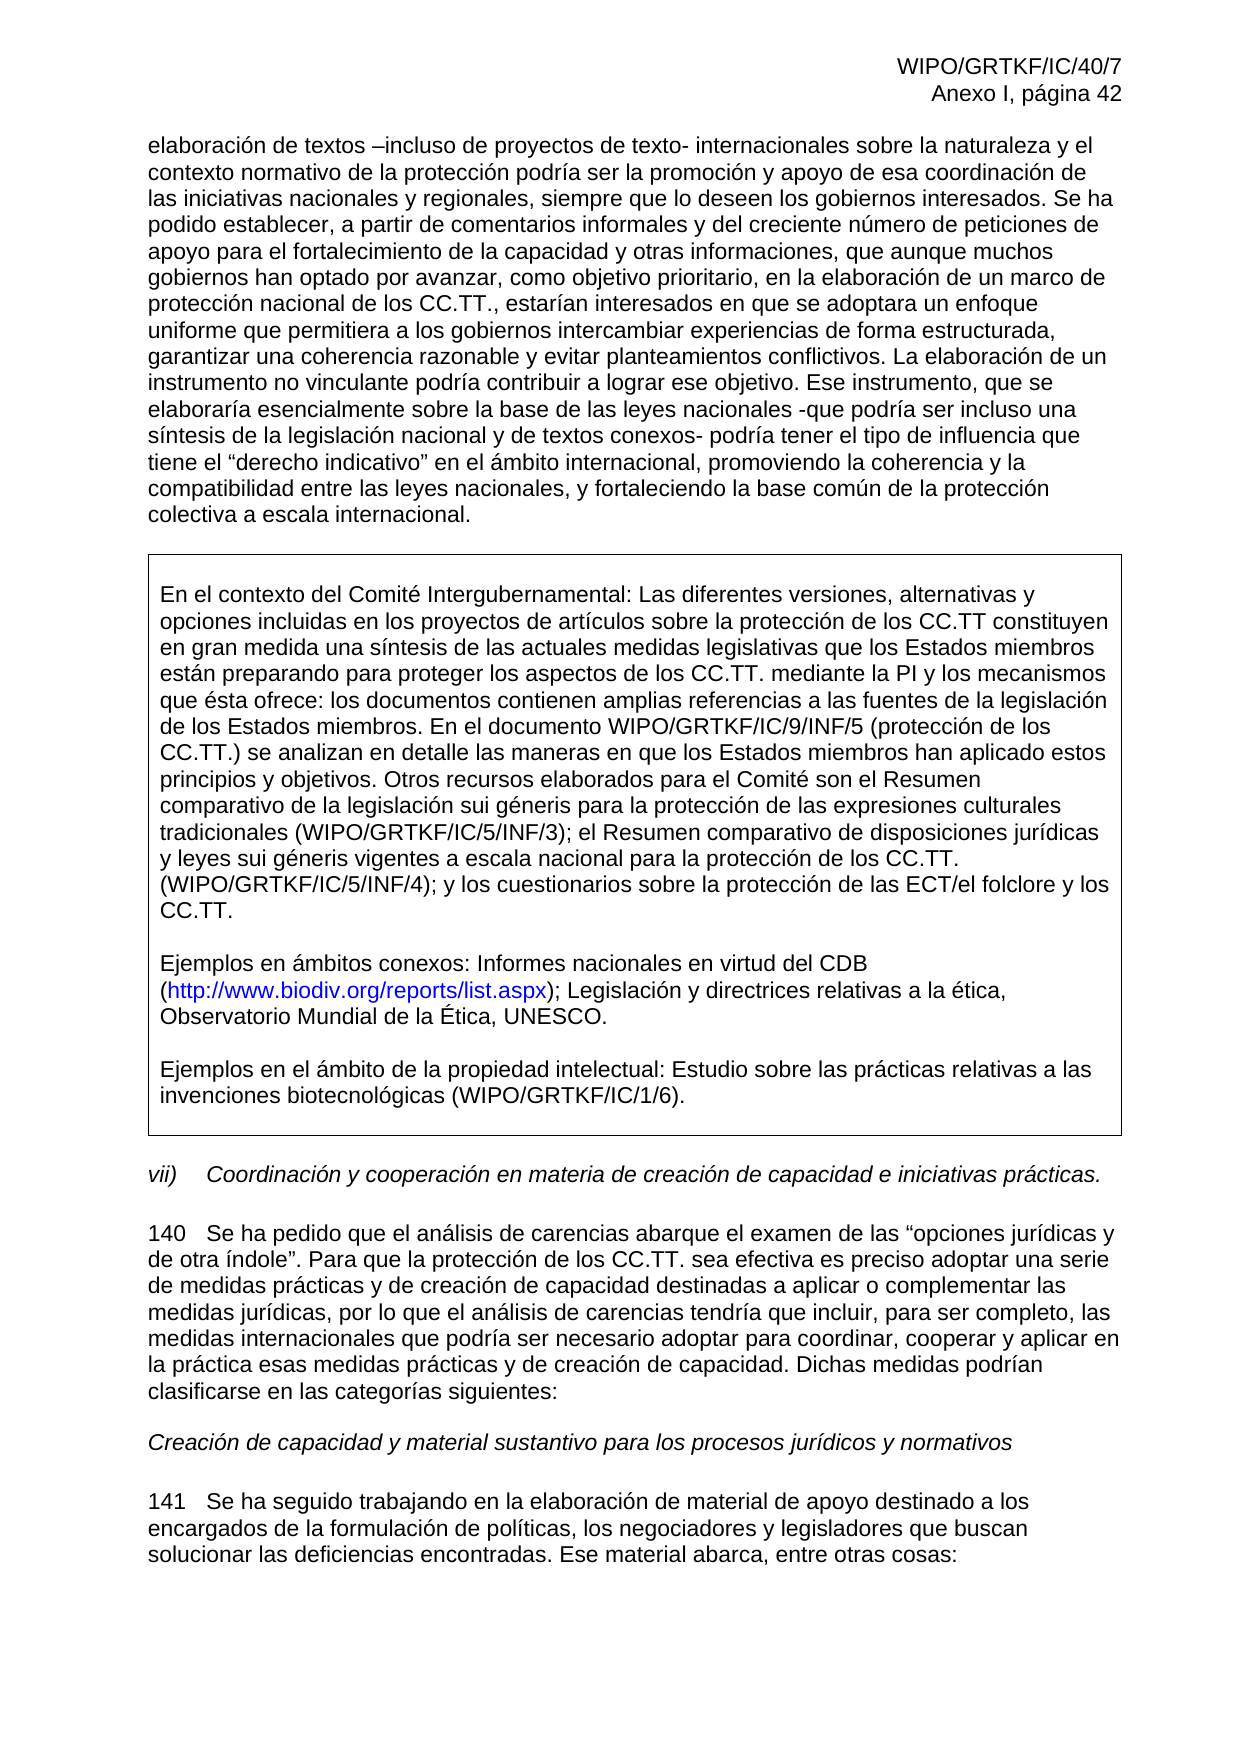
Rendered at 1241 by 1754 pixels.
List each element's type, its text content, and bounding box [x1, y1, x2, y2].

text Se ha pedido que el análisis de carencias abarque el examen de las “opciones jurídicas y de otra índole”. Para que la protección de los CC.TT. sea efectiva es preciso adoptar una serie de medidas prácticas y de creación de capacidad destinadas a aplicar o complementar las medidas jurídicas, por lo que el análisis de carencias tendría que incluir, para ser completo, las medidas internacionales que podría ser necesario adoptar para coordinar, cooperar y aplicar en la práctica esas medidas prácticas y de creación de capacidad. Dichas medidas podrían clasificarse en las categorías siguientes: [148, 1220, 1122, 1404]
text Se ha seguido trabajando en la elaboración de material de apoyo destinado a los encargados de la formulación de políticas, los negociadores y legisladores que buscan solucionar las deficiencias encontradas. Ese material abarca, entre otras cosas: [148, 1488, 1122, 1567]
table_header En el contexto del Comité Intergubernamental: Las diferentes versiones, alternativas y opciones incluidas en los proyectos de artículos sobre la protección de los CC.TT constituyen en gran medida una síntesis de las actuales medidas legislativas que los Estados miembros están preparando para proteger los aspectos de los CC.TT. mediante la PI y los mecanismos que ésta ofrece: los documentos contienen amplias referencias a las fuentes de la legislación de los Estados miembros. En el documento WIPO/GRTKF/IC/9/INF/5 (protección de los CC.TT.) se analizan en detalle las maneras en que los Estados miembros han aplicado estos principios y objetivos. Otros recursos elaborados para el Comité son el Resumen comparativo de la legislación sui géneris para la protección de las expresiones culturales tradicionales (WIPO/GRTKF/IC/5/INF/3); el Resumen comparativo de disposiciones jurídicas y leyes sui géneris vigentes a escala nacional para la protección de los CC.TT. (WIPO/GRTKF/IC/5/INF/4); y los cuestionarios sobre la protección de las ECT/el folclore y los CC.TT. Ejemplos en ámbitos conexos: Informes nacionales en virtud del CDB (http://www.biodiv.org/reports/list.aspx); Legislación y directrices relativas a la ética, Observatorio Mundial de la Ética, UNESCO. Ejemplos en el ámbito de la propiedad intelectual: Estudio sobre las prácticas relativas a las invenciones biotecnológicas (WIPO/GRTKF/IC/1/6). [149, 555, 1121, 1135]
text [148, 132, 1122, 527]
subtitle Creación de capacidad y material sustantivo para los procesos jurídicos y normativos [148, 1429, 1122, 1456]
subtitle vii) Coordinación y cooperación en materia de creación de capacidad e iniciativas prácticas. [148, 1161, 1122, 1187]
